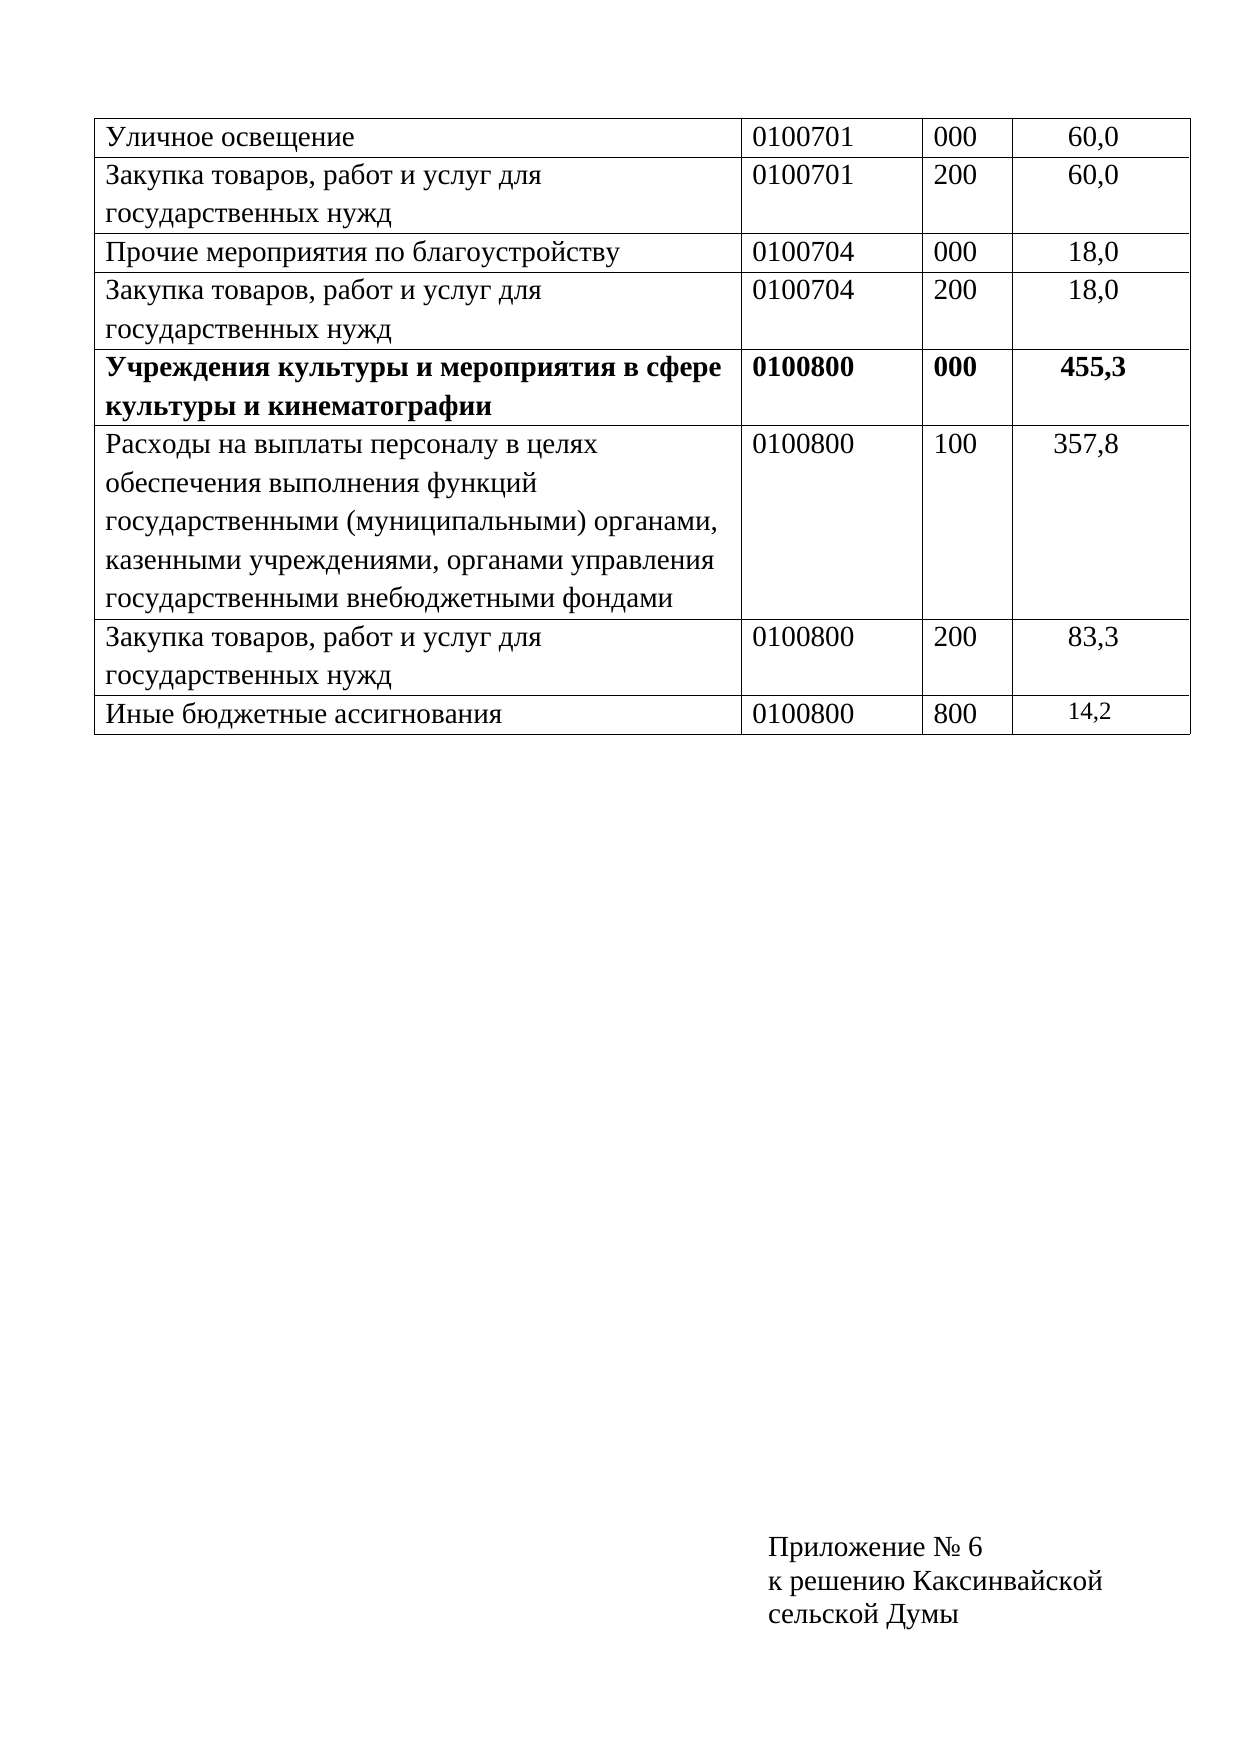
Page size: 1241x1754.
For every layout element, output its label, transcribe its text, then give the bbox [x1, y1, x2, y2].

table_cell Закупка товаров, работ и услуг для государственных нужд [95, 620, 741, 695]
table_cell 0100800 [742, 350, 922, 425]
table_cell 60,0 [1013, 156, 1190, 233]
table_cell 000 [923, 350, 1012, 425]
text Приложение № 6 [177, 1529, 1152, 1563]
table_cell 200 [923, 273, 1012, 348]
table_cell Иные бюджетные ассигнования [95, 696, 741, 734]
table_cell 000 [923, 234, 1012, 272]
table_cell 0100704 [742, 234, 922, 272]
table_cell Расходы на выплаты персоналу в целях обеспечения выполнения функций государственными (муниципальными) органами, казенными учреждениями, органами управления государственными внебюджетными фондами [95, 426, 741, 618]
table_cell 0100704 [742, 273, 922, 348]
table_cell Учреждения культуры и мероприятия в сфере культуры и кинематографии [95, 350, 741, 425]
table_cell Уличное освещение [95, 119, 741, 156]
table_cell 0100800 [742, 426, 922, 618]
table_cell 100 [923, 426, 1012, 618]
table_cell 357,8 [1013, 425, 1190, 618]
table_cell Закупка товаров, работ и услуг для государственных нужд [95, 158, 741, 233]
table_cell Прочие мероприятия по благоустройству [95, 234, 741, 272]
table_cell 18,0 [1013, 272, 1190, 348]
text сельской Думы [177, 1597, 1152, 1630]
table_cell 18,0 [1013, 233, 1190, 272]
table_cell 0100800 [742, 696, 922, 734]
table_cell 200 [923, 620, 1012, 695]
table_cell 0100701 [742, 158, 922, 233]
text к решению Каксинвайской [177, 1563, 1152, 1597]
table_cell 14,2 [1013, 695, 1190, 734]
table_cell 200 [923, 158, 1012, 233]
table_cell 000 [923, 119, 1012, 156]
table_cell Закупка товаров, работ и услуг для государственных нужд [95, 273, 741, 348]
table_cell 455,3 [1013, 349, 1190, 425]
table_cell 60,0 [1013, 119, 1190, 156]
table_cell 0100800 [742, 620, 922, 695]
table_cell 0100701 [742, 119, 922, 156]
table_cell 800 [923, 696, 1012, 734]
table_cell 83,3 [1013, 619, 1190, 695]
